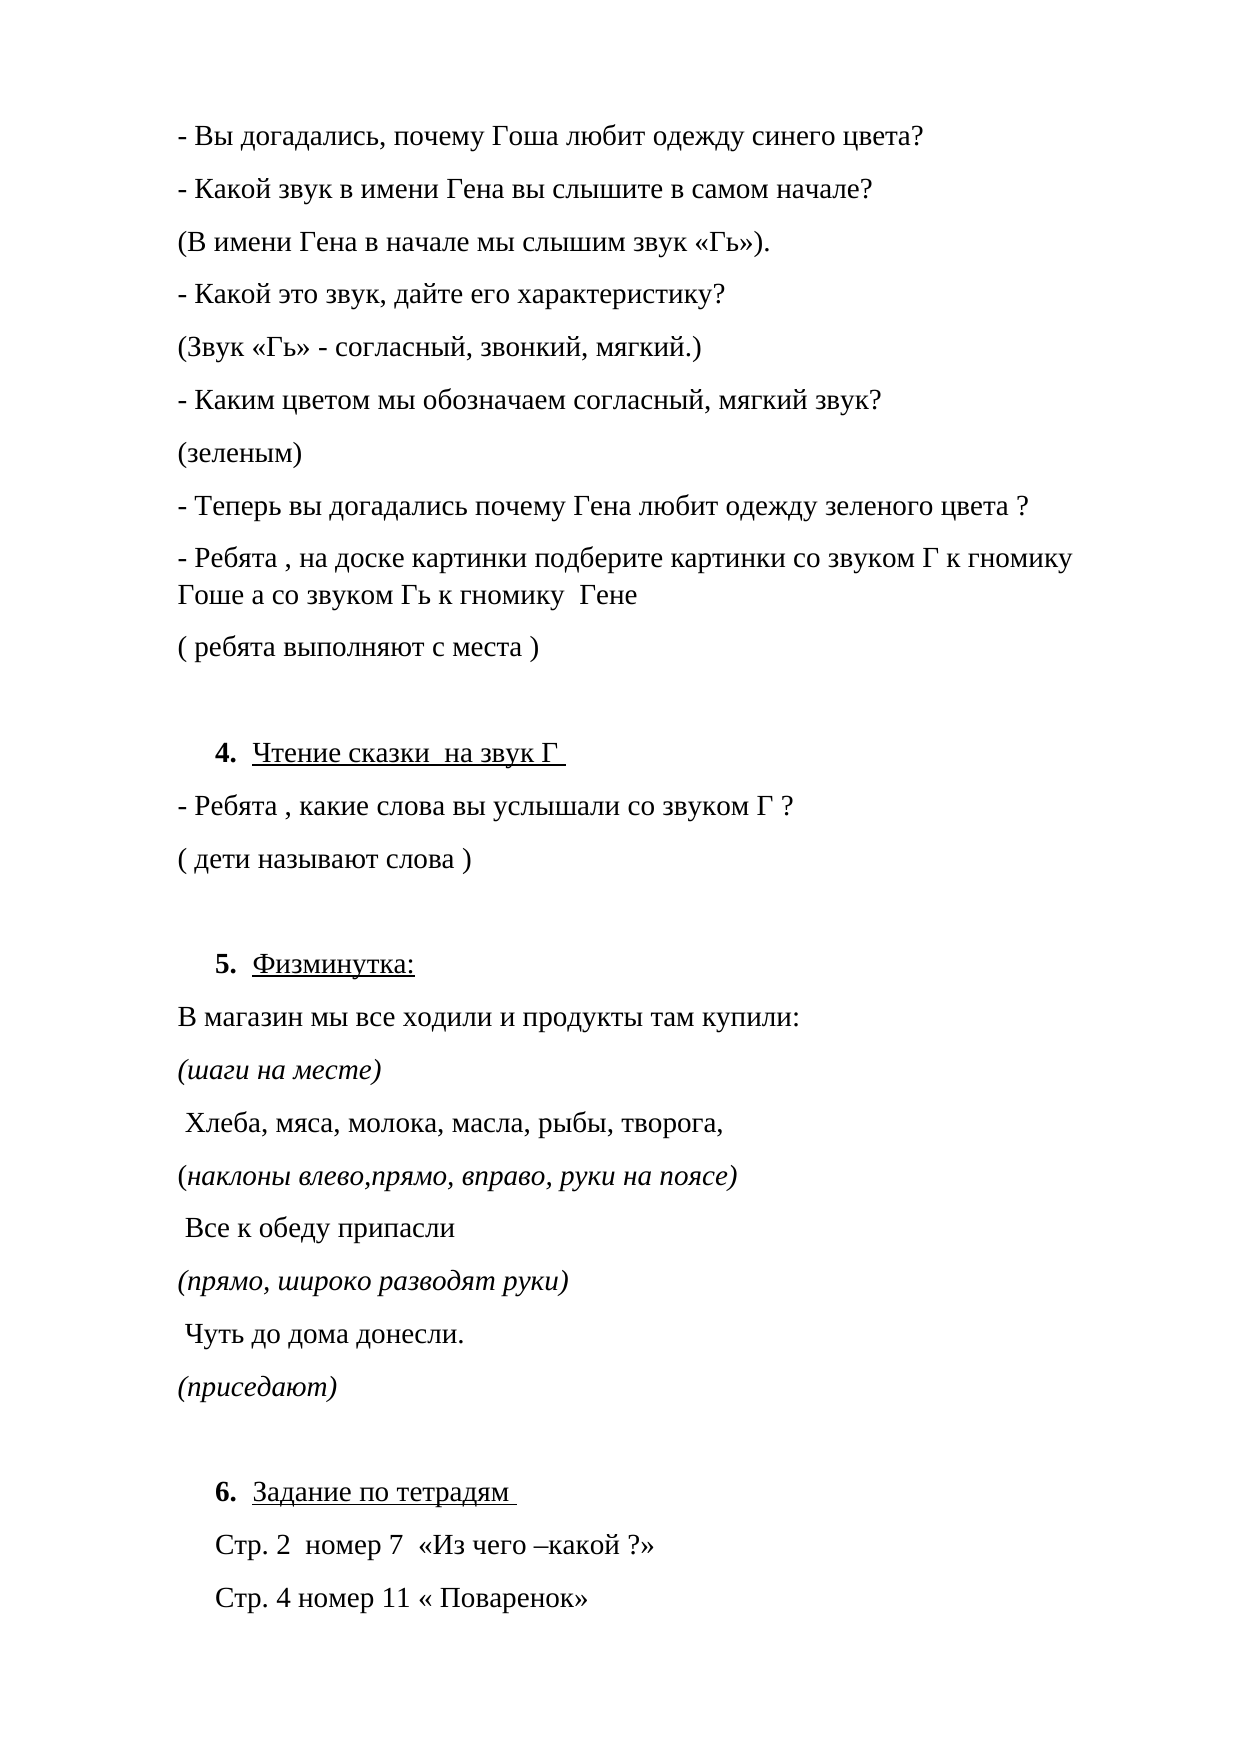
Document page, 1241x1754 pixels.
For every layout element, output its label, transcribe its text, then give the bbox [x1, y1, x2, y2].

text (шаги на месте) [177, 1052, 1152, 1086]
text ( дети называют слова ) [177, 841, 1152, 874]
text (прямо, широко разводят руки) [177, 1263, 1152, 1297]
text Стр. 2 номер 7 «Из чего –какой ?» [215, 1527, 1152, 1561]
text - Теперь вы догадались почему Гена любит одежду зеленого цвета ? [177, 488, 1152, 521]
text - Какой звук в имени Гена вы слышите в самом начале? [177, 171, 1152, 204]
text - Каким цветом мы обозначаем согласный, мягкий звук? [177, 382, 1152, 416]
text В магазин мы все ходили и продукты там купили: [177, 999, 1152, 1033]
text - Ребята , на доске картинки подберите картинки со звуком Г к гномику Гоше а со звуком Гь к гномику Гене [177, 541, 1152, 610]
text Чуть до дома донесли. [177, 1316, 1152, 1350]
text (зеленым) [177, 435, 1152, 468]
text (Звук «Гь» - согласный, звонкий, мягкий.) [177, 329, 1152, 363]
list Задание по тетрадям [215, 1474, 1152, 1508]
text Хлеба, мяса, молока, масла, рыбы, творога, [177, 1105, 1152, 1138]
text - Ребята , какие слова вы услышали со звуком Г ? [177, 788, 1152, 822]
text Все к обеду припасли [177, 1211, 1152, 1244]
text ( ребята выполняют с места ) [177, 629, 1152, 663]
text - Какой это звук, дайте его характеристику? [177, 277, 1152, 310]
list Физминутка: [215, 946, 1152, 980]
list Чтение сказки на звук Г [215, 735, 1152, 769]
text (наклоны влево,прямо, вправо, руки на поясе) [177, 1158, 1152, 1191]
text Стр. 4 номер 11 « Поваренок» [215, 1580, 1152, 1614]
text (В имени Гена в начале мы слышим звук «Гь»). [177, 224, 1152, 257]
text - Вы догадались, почему Гоша любит одежду синего цвета? [177, 118, 1152, 152]
text (приседают) [177, 1369, 1152, 1402]
